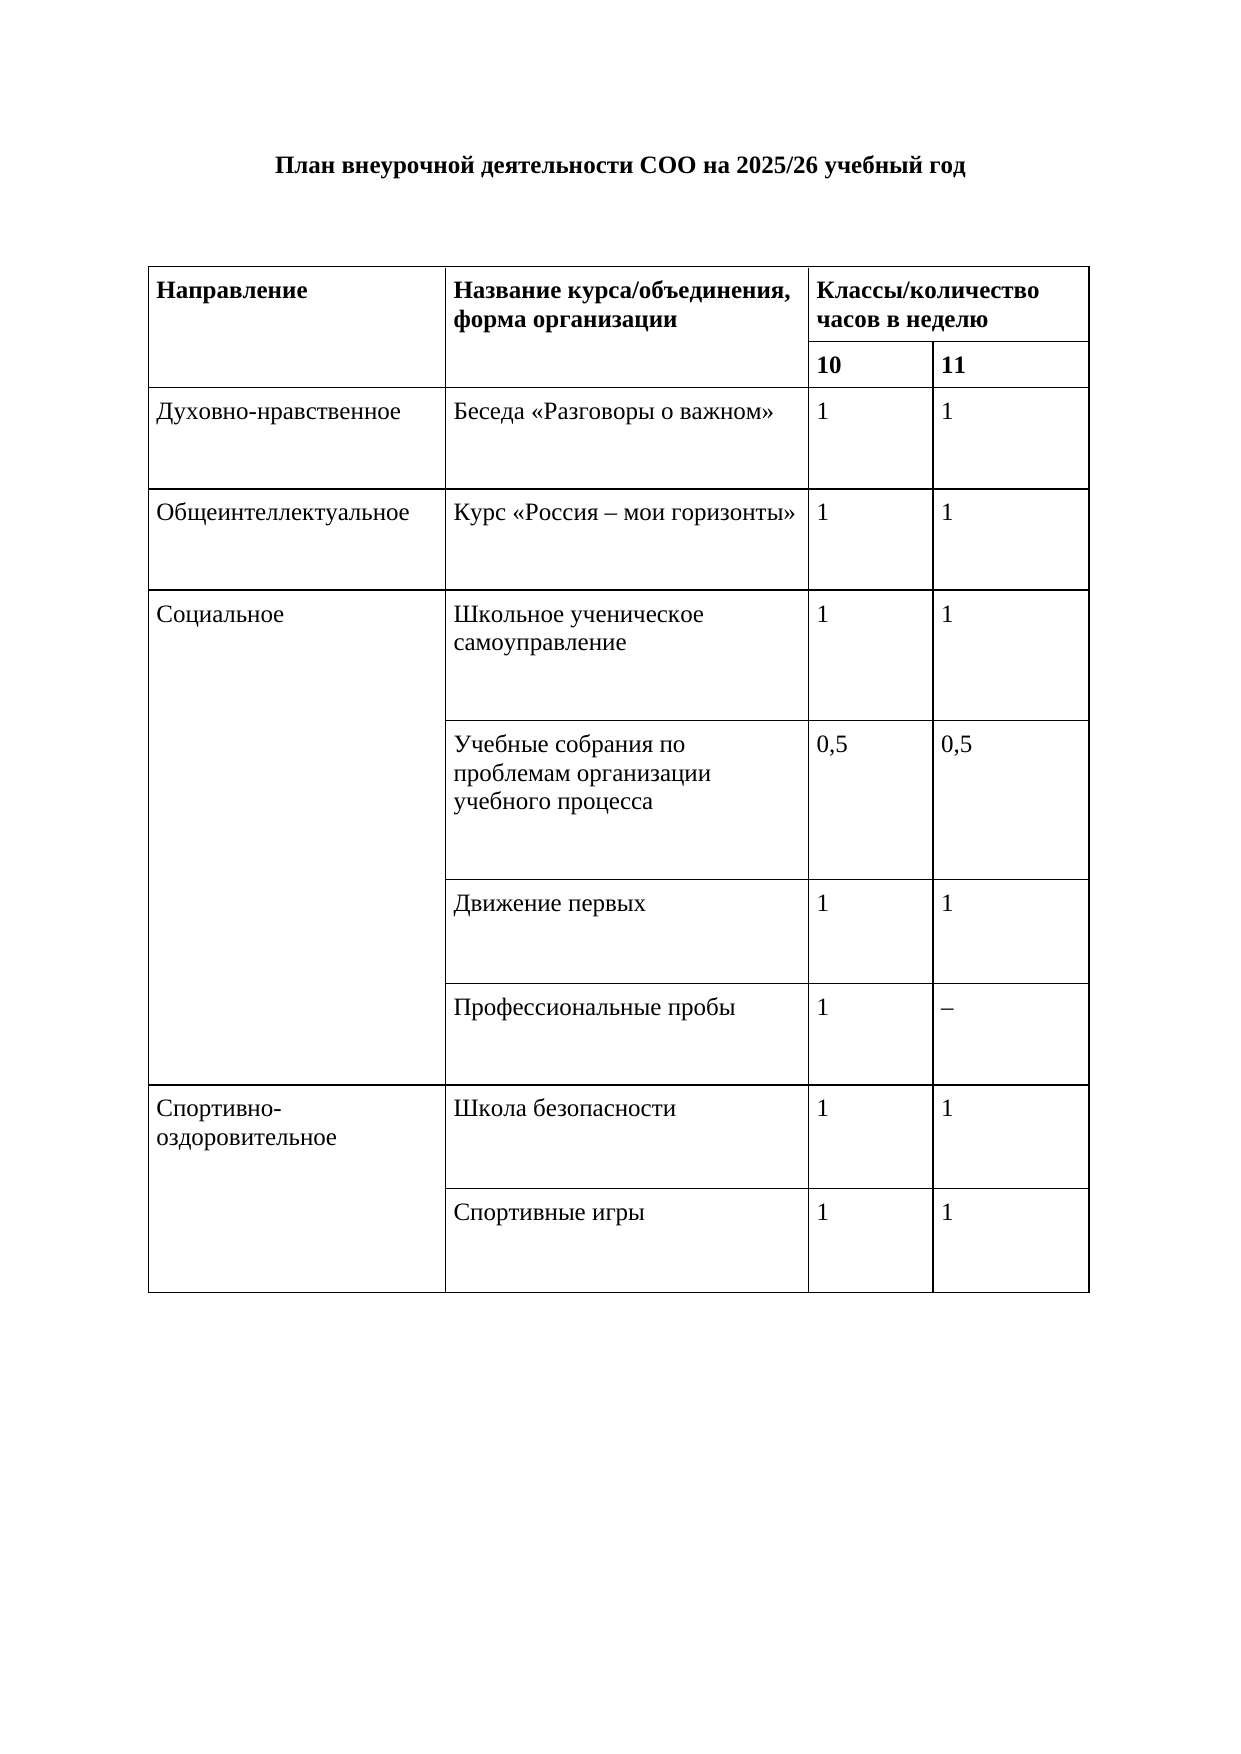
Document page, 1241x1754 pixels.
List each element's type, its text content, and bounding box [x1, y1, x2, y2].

table_cell 1 [934, 490, 1088, 589]
table_cell 0,5 [809, 721, 932, 878]
table_cell Движение первых [446, 880, 808, 982]
table_cell Духовно-нравственное [149, 388, 445, 488]
table_cell Беседа «Разговоры о важном» [446, 388, 808, 488]
table_cell Школа безопасности [446, 1086, 808, 1188]
table_cell 0,5 [934, 721, 1088, 878]
table_cell Курс «Россия – мои горизонты» [446, 490, 808, 589]
table_cell 10 [809, 342, 932, 386]
table_cell Социальное [149, 591, 445, 1084]
table_cell Школьное ученическое самоуправление [446, 591, 808, 719]
table_header Классы/количество часов в неделю [809, 267, 1088, 341]
table_cell 1 [934, 880, 1088, 982]
table_cell 1 [809, 490, 932, 589]
table_header Название курса/объединения, форма организации [446, 267, 808, 386]
table_cell 1 [934, 388, 1088, 488]
table_cell 1 [809, 388, 932, 488]
table_cell Общеинтеллектуальное [149, 490, 445, 589]
table_cell 1 [934, 1086, 1088, 1188]
table_cell 1 [809, 880, 932, 982]
table_cell Профессиональные пробы [446, 984, 808, 1084]
table_cell Учебные собрания по проблемам организации учебного процесса [446, 721, 808, 878]
table_cell 11 [934, 342, 1088, 386]
table_cell Спортивные игры [446, 1189, 808, 1292]
text План внеурочной деятельности СОО на 2025/26 учебный год [150, 150, 1090, 179]
table_cell Спортивно-оздоровительное [149, 1086, 445, 1292]
table_header Направление [149, 267, 445, 386]
table_cell 1 [809, 984, 932, 1084]
table_cell 1 [809, 1086, 932, 1188]
table_cell 1 [934, 1189, 1088, 1292]
table_cell 1 [809, 1189, 932, 1292]
table_cell 1 [934, 591, 1088, 719]
table_cell – [934, 984, 1088, 1084]
table_cell 1 [809, 591, 932, 719]
